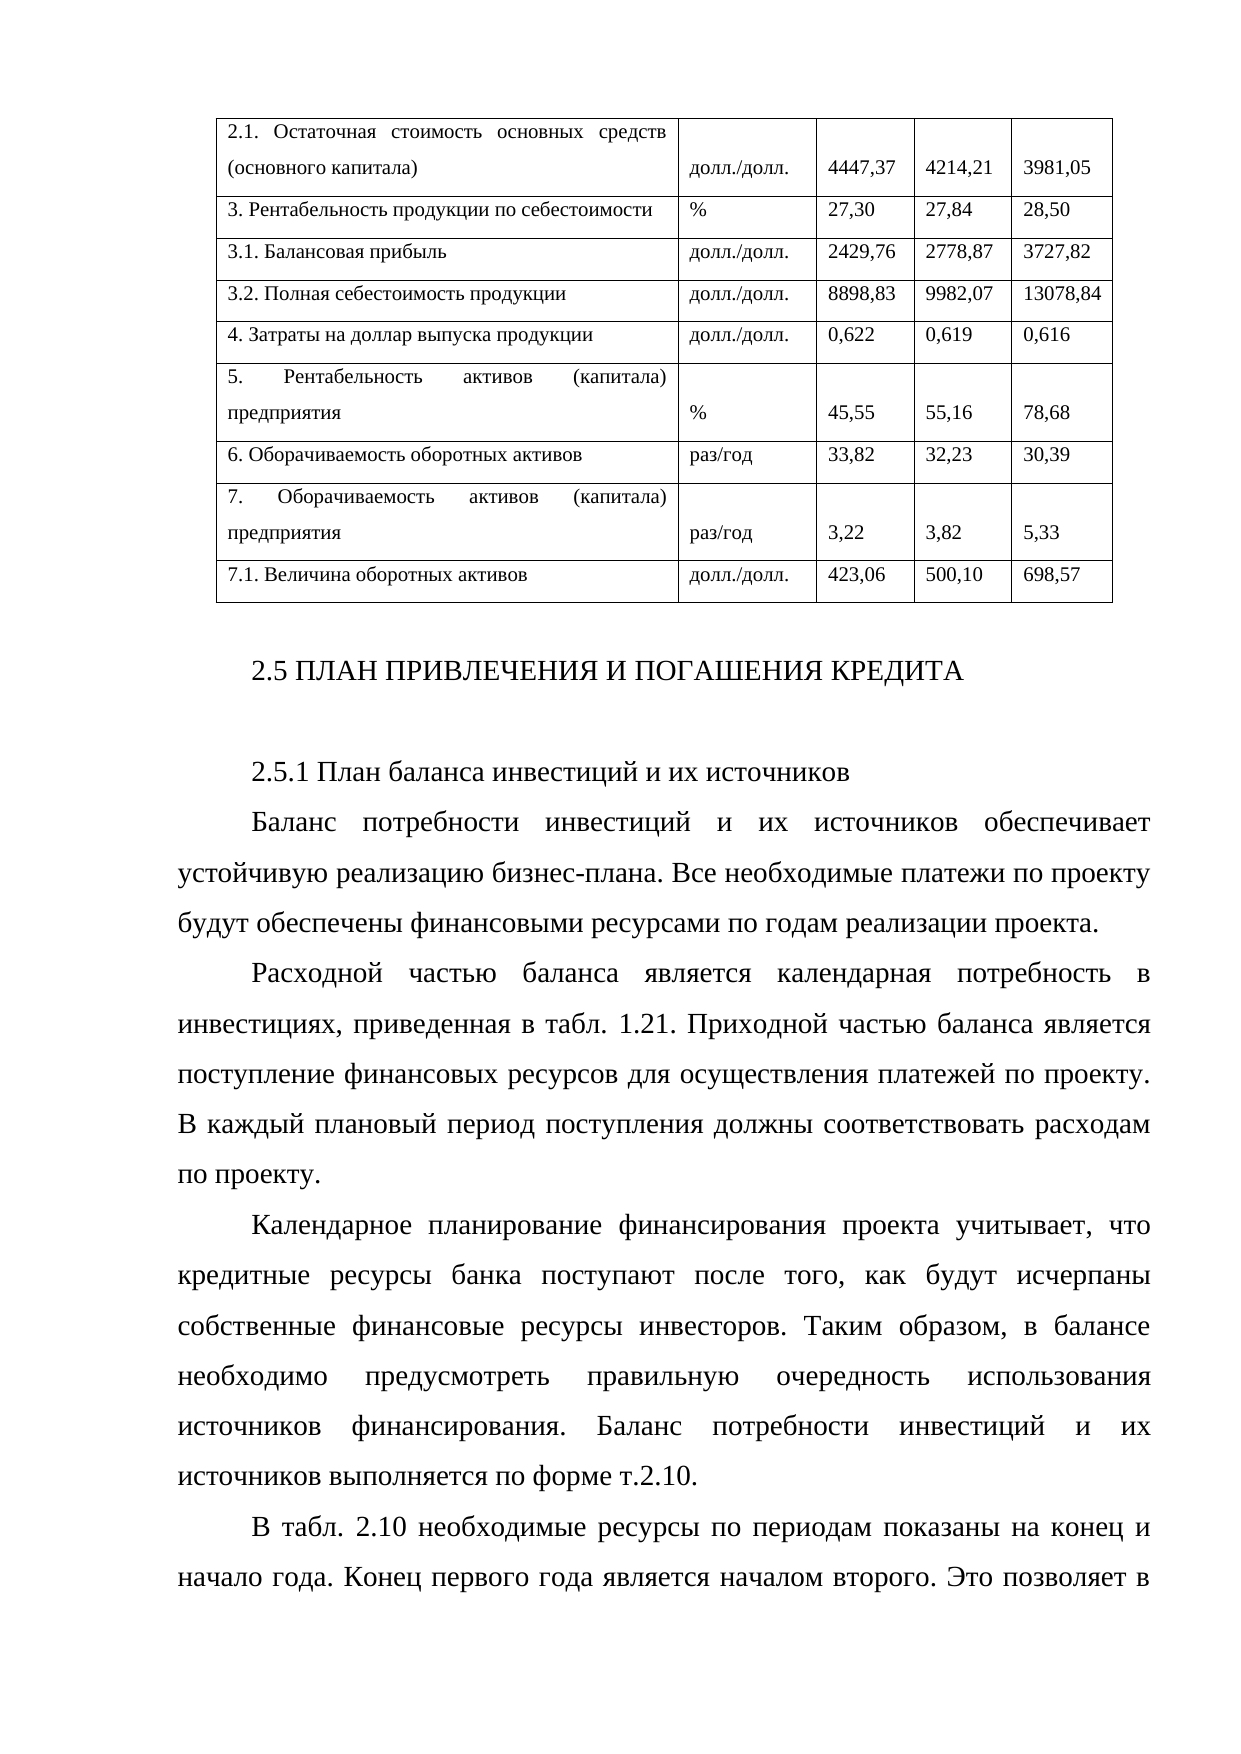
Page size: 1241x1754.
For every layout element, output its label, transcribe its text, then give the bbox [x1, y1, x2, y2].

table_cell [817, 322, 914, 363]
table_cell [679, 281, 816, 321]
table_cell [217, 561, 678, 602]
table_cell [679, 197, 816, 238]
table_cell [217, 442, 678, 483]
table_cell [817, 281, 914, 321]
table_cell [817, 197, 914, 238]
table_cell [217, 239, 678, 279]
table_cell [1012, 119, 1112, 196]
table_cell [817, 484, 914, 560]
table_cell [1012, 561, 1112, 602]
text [177, 1509, 1152, 1593]
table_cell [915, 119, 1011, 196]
text Расходной частью баланса является календарная потребность в инвестициях, приведенная в табл. 1.21. Приходной частью баланса является поступление финансовых ресурсов для осуществления платежей по проекту. В каждый плановый период поступления должны соответствовать расходам по проекту. [177, 955, 1152, 1190]
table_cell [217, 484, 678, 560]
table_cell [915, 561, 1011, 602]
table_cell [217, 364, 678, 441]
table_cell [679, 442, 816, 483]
text Баланс потребности инвестиций и их источников обеспечивает устойчивую реализацию бизнес-плана. Все необходимые платежи по проекту будут обеспечены финансовыми ресурсами по годам реализации проекта. [177, 804, 1152, 939]
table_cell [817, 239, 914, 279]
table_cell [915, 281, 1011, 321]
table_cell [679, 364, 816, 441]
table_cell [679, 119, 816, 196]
text Календарное планирование финансирования проекта учитывает, что кредитные ресурсы банка поступают после того, как будут исчерпаны собственные финансовые ресурсы инвесторов. Таким образом, в балансе необходимо предусмотреть правильную очередность использования источников финансирования. Баланс потребности инвестиций и их источников выполняется по форме т.2.10. [177, 1207, 1152, 1492]
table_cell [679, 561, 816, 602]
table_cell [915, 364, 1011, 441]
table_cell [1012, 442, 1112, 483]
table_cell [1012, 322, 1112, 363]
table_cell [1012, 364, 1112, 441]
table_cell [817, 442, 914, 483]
text 2.5.1 План баланса инвестиций и их источников [177, 754, 1152, 788]
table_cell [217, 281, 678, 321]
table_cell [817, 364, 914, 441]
subtitle 2.5 План привлечения и погАШЕНИЯ кредита [177, 653, 1152, 687]
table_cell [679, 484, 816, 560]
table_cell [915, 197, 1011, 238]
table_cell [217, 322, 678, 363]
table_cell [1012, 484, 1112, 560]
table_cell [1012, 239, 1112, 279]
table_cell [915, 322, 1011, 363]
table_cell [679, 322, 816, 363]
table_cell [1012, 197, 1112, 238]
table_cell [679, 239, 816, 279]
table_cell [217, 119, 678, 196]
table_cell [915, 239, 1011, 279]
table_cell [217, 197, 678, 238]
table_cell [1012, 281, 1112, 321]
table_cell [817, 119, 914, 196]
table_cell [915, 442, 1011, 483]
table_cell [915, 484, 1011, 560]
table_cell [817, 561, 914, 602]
